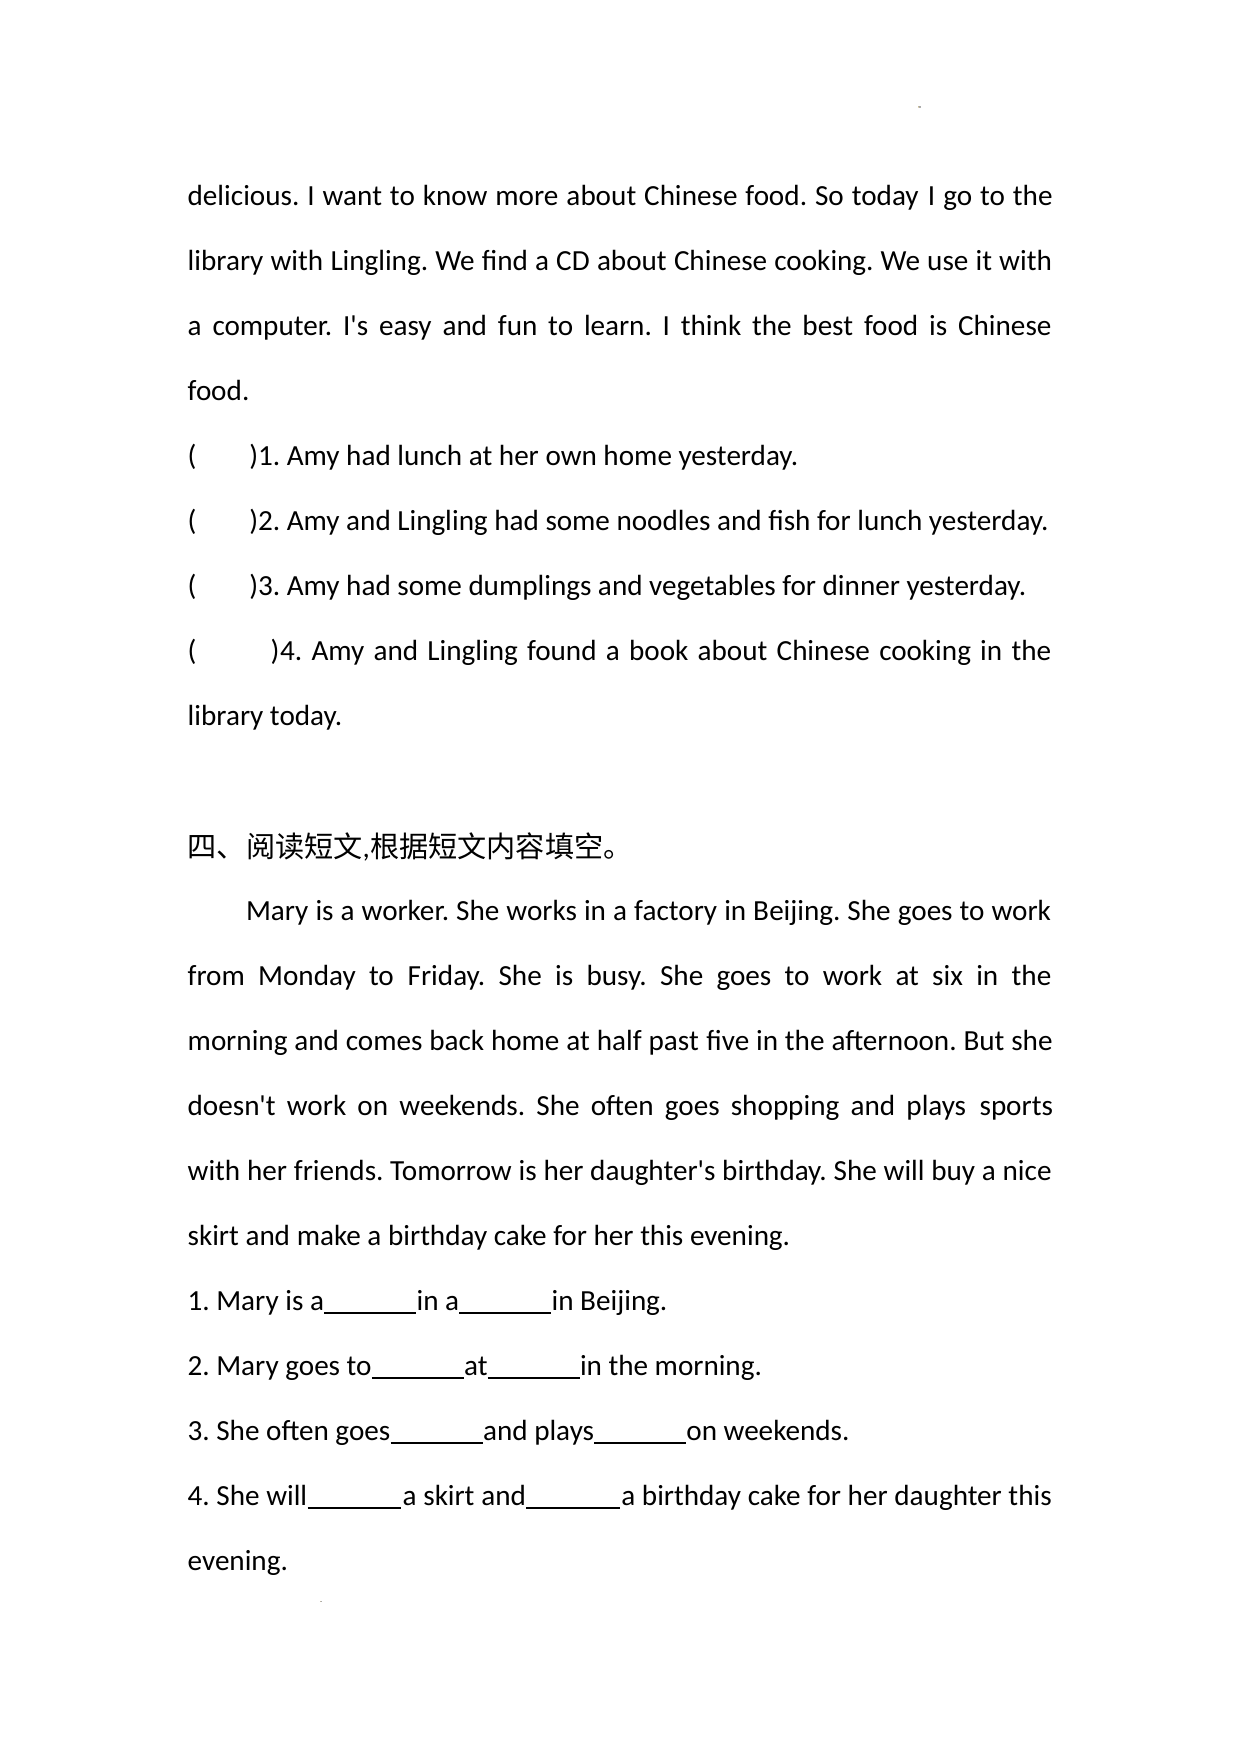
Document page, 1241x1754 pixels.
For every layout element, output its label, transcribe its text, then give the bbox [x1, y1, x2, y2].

text ( )3. Amy had some dumplings and vegetables for dinner yesterday. [187, 552, 1053, 617]
text ( )2. Amy and Lingling had some noodles and fish for lunch yesterday. [187, 487, 1053, 552]
text 1. Mary is a in a in Beijing. [187, 1267, 1053, 1332]
text ( )4. Amy and Lingling found a book about Chinese cooking in the library today. [187, 617, 1053, 747]
text 4. She will a skirt and a birthday cake for her daughter this evening. [187, 1462, 1053, 1592]
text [187, 162, 1053, 422]
text Mary is a worker. She works in a factory in Beijing. She goes to work from Monday to Friday. She is busy. She goes to work at six in the morning and comes back home at half past five in the afternoon. But she doesn't work on weekends. She often goes shopping and plays sports with her friends. Tomorrow is her daughter's birthday. She will buy a nice skirt and make a birthday cake for her this evening. [187, 877, 1053, 1267]
text 3. She often goes and plays on weekends. [187, 1397, 1053, 1462]
text 2. Mary goes to at in the morning. [187, 1332, 1053, 1397]
text ( )1. Amy had lunch at her own home yesterday. [187, 422, 1053, 487]
text 四、阅读短文,根据短文内容填空。 [187, 812, 1053, 877]
